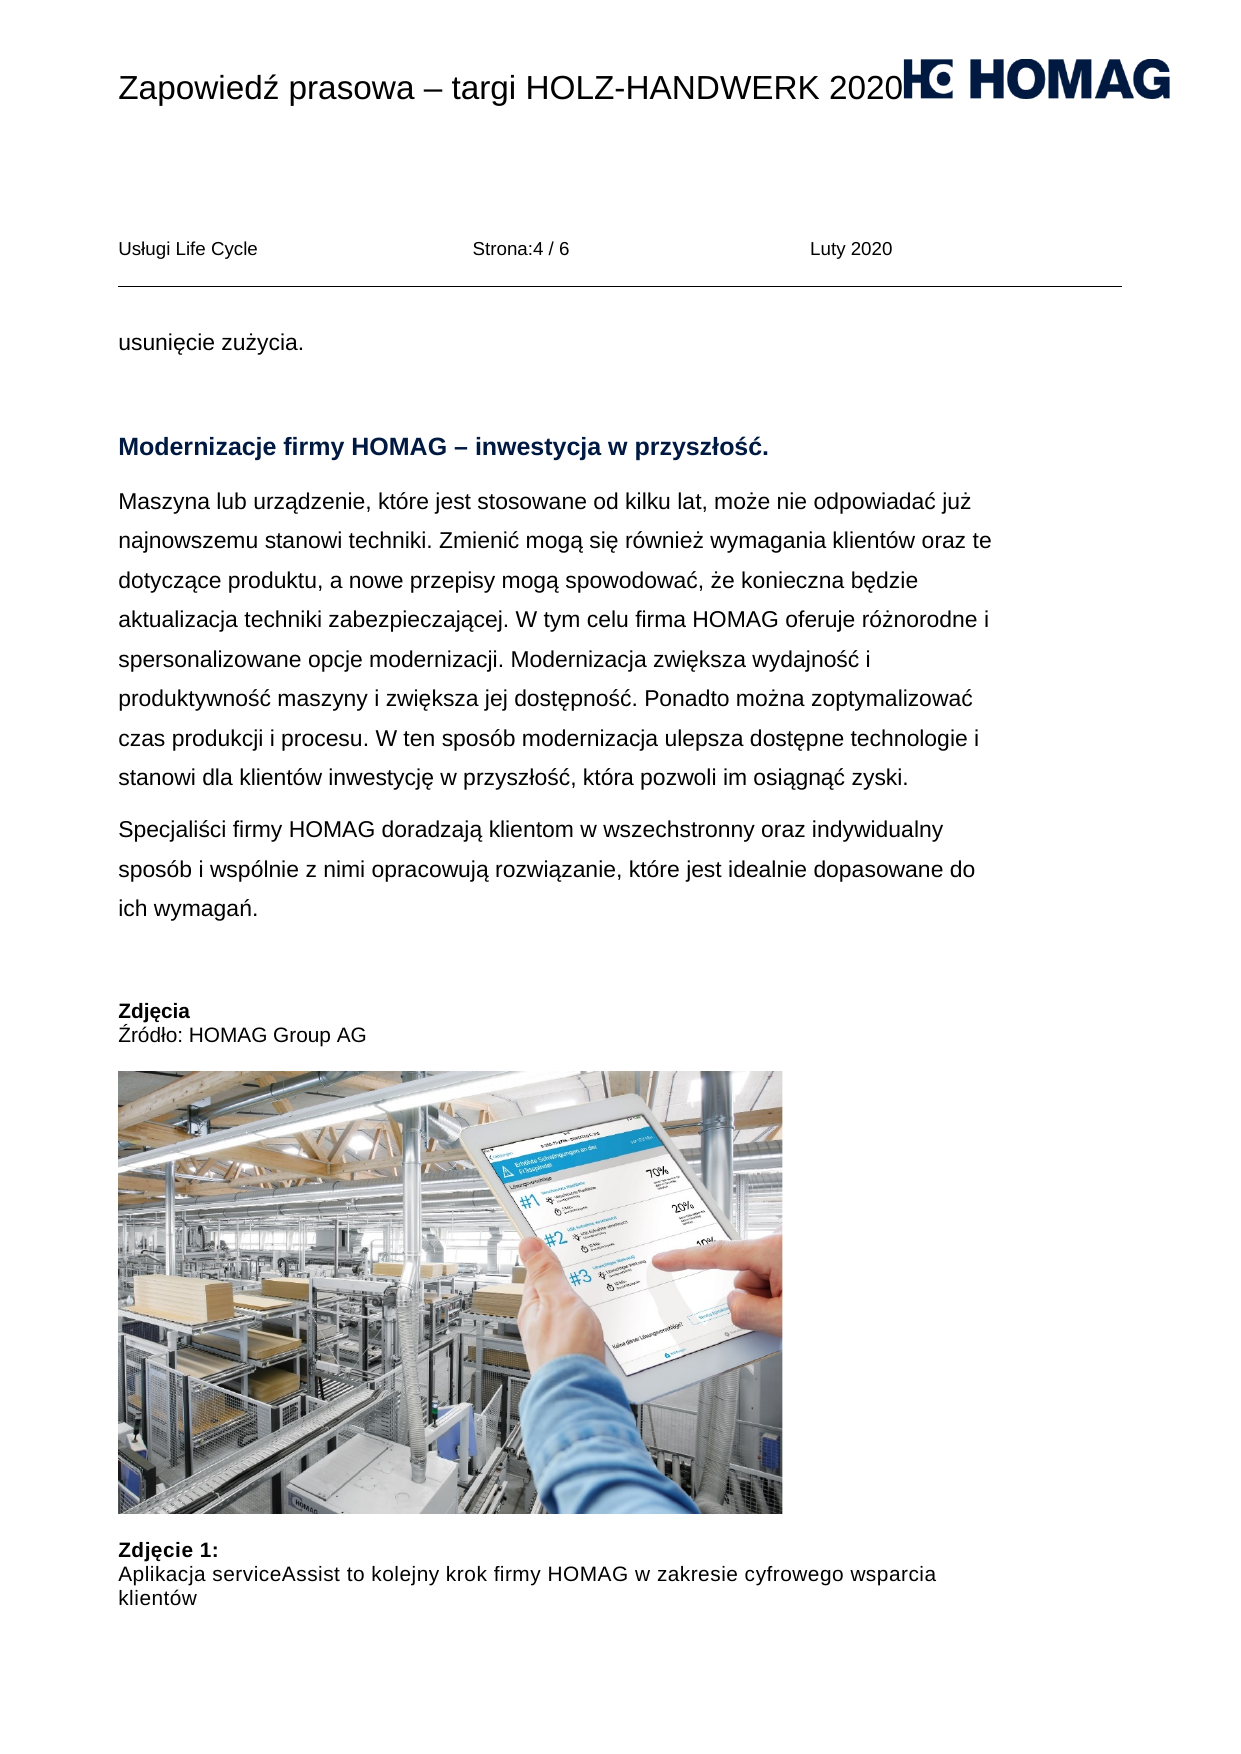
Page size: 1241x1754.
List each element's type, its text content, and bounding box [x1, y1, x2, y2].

text Modernizacje firmy HOMAG – inwestycja w przyszłość. [118, 432, 1004, 461]
text Zdjęcia [118, 999, 1004, 1023]
picture [118, 1071, 783, 1514]
title Zdjęcie 1: [118, 1538, 1004, 1562]
text Źródło: HOMAG Group AG [118, 1023, 1004, 1047]
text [118, 328, 1004, 355]
picture [903, 59, 1170, 99]
title Aplikacja serviceAssist to kolejny krok firmy HOMAG w zakresie cyfrowego wsparcia klientów [118, 1562, 1004, 1610]
text Maszyna lub urządzenie, które jest stosowane od kilku lat, może nie odpowiadać już najnowszemu stanowi techniki. Zmienić mogą się również wymagania klientów oraz te dotyczące produktu, a nowe przepisy mogą spowodować, że konieczna będzie aktualizacja techniki zabezpieczającej. W tym celu firma HOMAG oferuje różnorodne i spersonalizowane opcje modernizacji. Modernizacja zwiększa wydajność i produktywność maszyny i zwiększa jej dostępność. Ponadto można zoptymalizować czas produkcji i procesu. W ten sposób modernizacja ulepsza dostępne technologie i stanowi dla klientów inwestycję w przyszłość, która pozwoli im osiągnąć zyski. [118, 488, 1004, 791]
text Specjaliści firmy HOMAG doradzają klientom w wszechstronny oraz indywidualny sposób i wspólnie z nimi opracowują rozwiązanie, które jest idealnie dopasowane do ich wymagań. [118, 816, 1004, 922]
